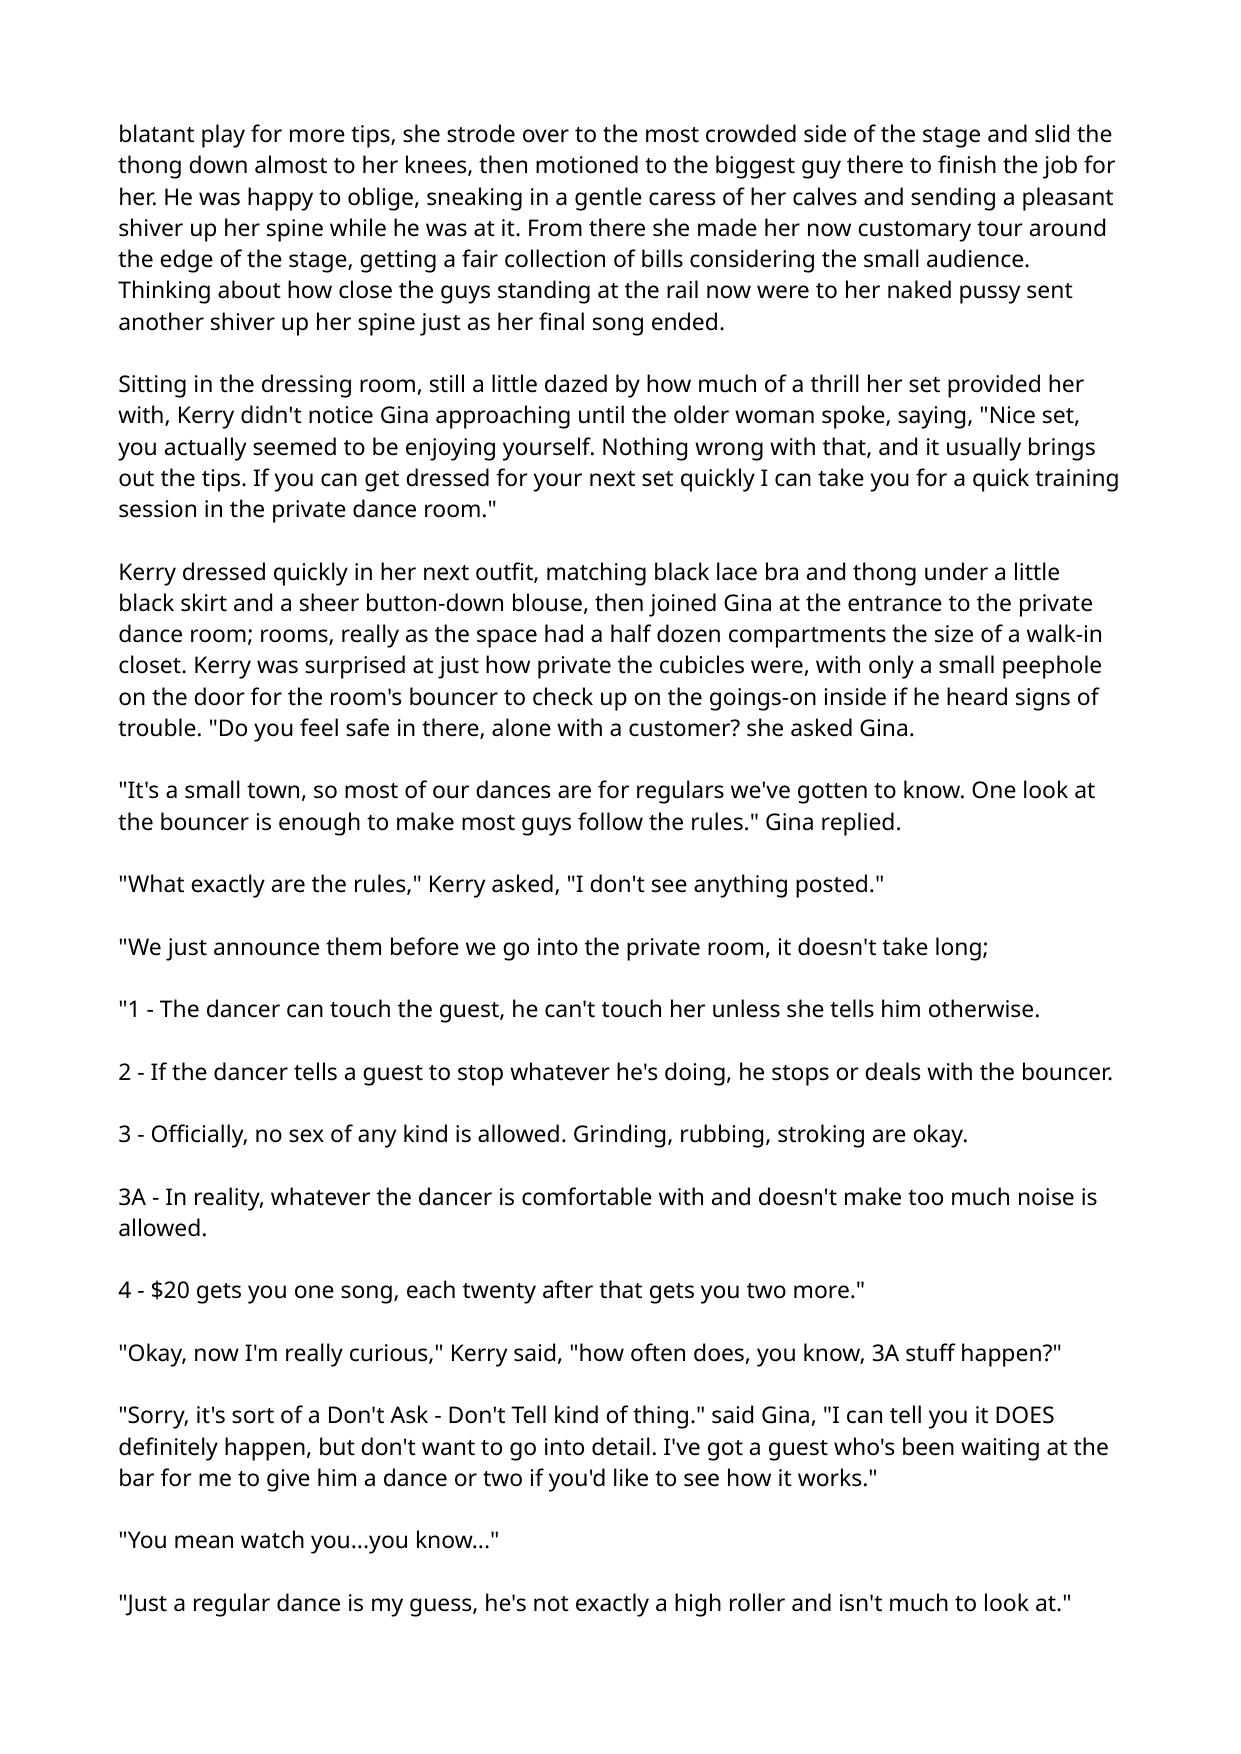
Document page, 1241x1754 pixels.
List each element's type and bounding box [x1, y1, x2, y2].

text [118, 118, 1122, 1618]
